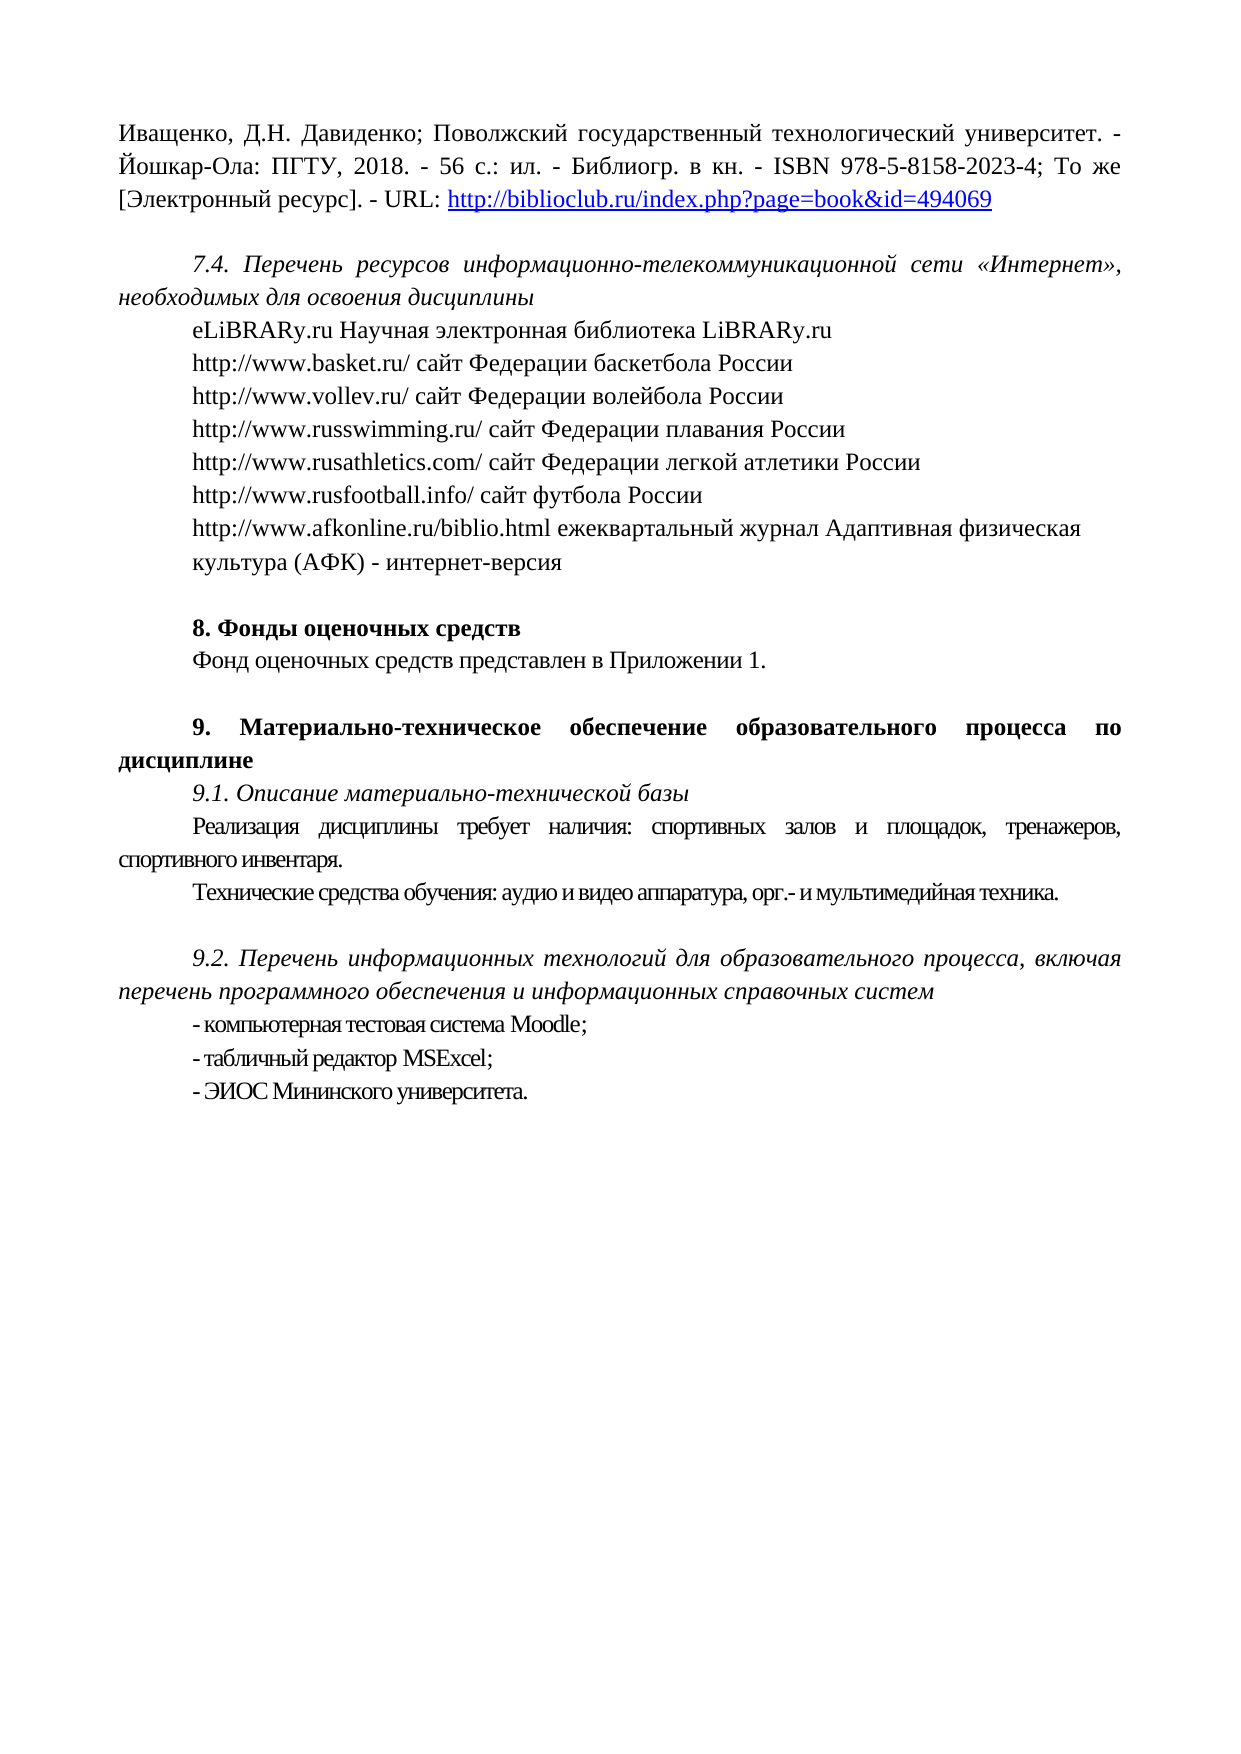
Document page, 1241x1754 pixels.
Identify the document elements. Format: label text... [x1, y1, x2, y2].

text http://www.vollev.ru/ сайт Федерации волейбола России [118, 381, 1122, 410]
text eLiBRARy.ru Научная электронная библиотека LiBRARy.ru [118, 315, 1122, 344]
text Реализация дисциплины требует наличия: спортивных залов и площадок, тренажеров, спортивного инвентаря. [118, 811, 1122, 872]
text http://www.afkonline.ru/biblio.html ежеквартальный журнал Адаптивная физическая [118, 513, 1122, 542]
text - компьютерная тестовая система Moodle; [118, 1009, 1122, 1038]
text 9.2. Перечень информационных технологий для образовательного процесса, включая перечень программного обеспечения и информационных справочных систем [118, 943, 1122, 1004]
text http://www.basket.ru/ сайт Федерации баскетбола России [118, 348, 1122, 377]
text 9.1. Описание материально-технической базы [118, 778, 1122, 806]
text http://www.rusathletics.com/ сайт Федерации легкой атлетики России [118, 447, 1122, 476]
text http://www.russwimming.ru/ сайт Федерации плавания России [118, 414, 1122, 443]
text Фонд оценочных средств представлен в Приложении 1. [118, 646, 1122, 674]
text культура (АФК) - интернет-версия [118, 547, 1122, 575]
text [118, 118, 1122, 213]
text http://www.rusfootball.info/ сайт футбола России [118, 481, 1122, 509]
text Технические средства обучения: аудио и видео аппаратура, орг.- и мультимедийная техника. [118, 877, 1122, 906]
text 8. Фонды оценочных средств [118, 613, 1122, 641]
text 7.4. Перечень ресурсов информационно-телекоммуникационной сети «Интернет», необходимых для освоения дисциплины [118, 249, 1122, 311]
text 9. Материально-техническое обеспечение образовательного процесса по дисциплине [118, 712, 1122, 773]
text - ЭИОС Мининского университета. [118, 1076, 1122, 1105]
text - табличный редактор MSExcel; [118, 1043, 1122, 1072]
